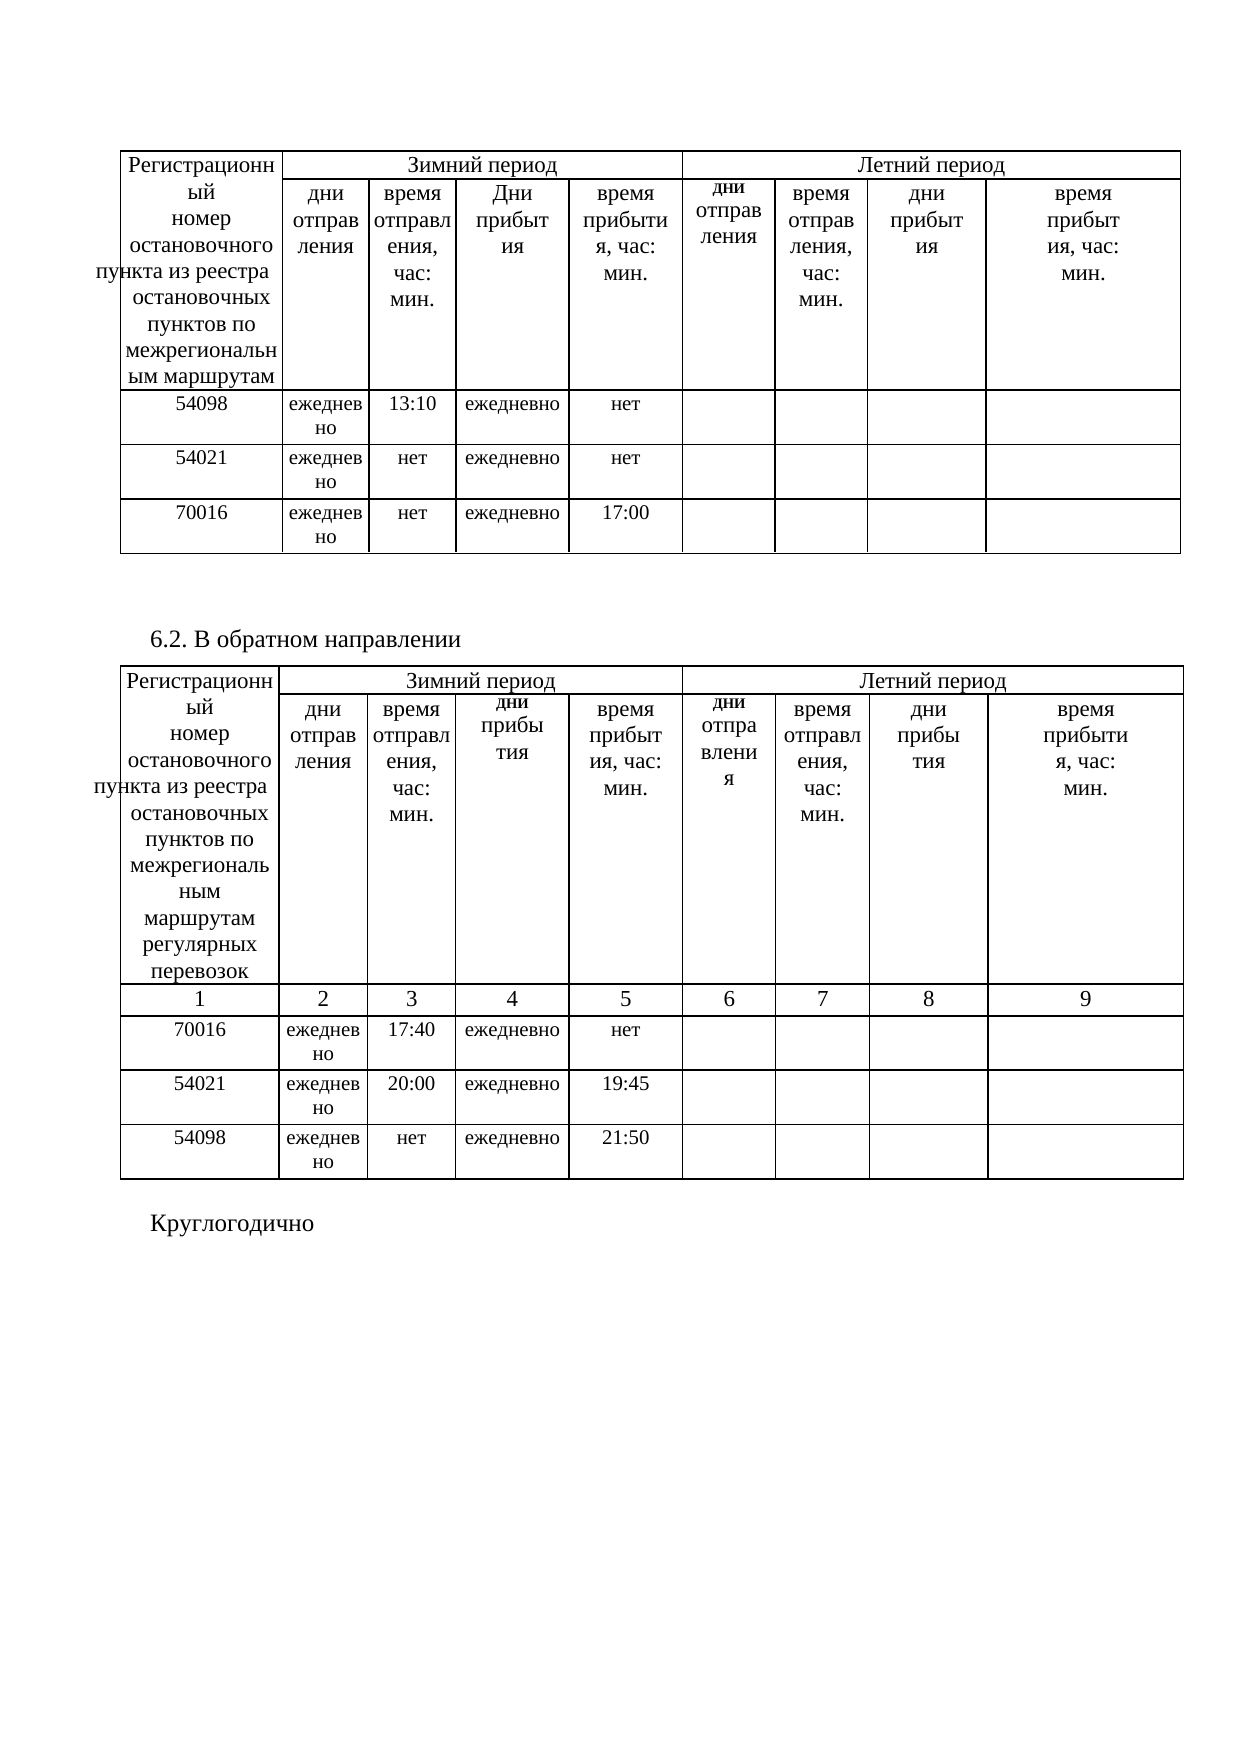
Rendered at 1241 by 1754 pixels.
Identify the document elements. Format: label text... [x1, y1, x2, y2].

table_header Зимний период [280, 667, 682, 693]
table_cell ежедневно [283, 391, 368, 444]
table_cell время прибыти я, час: мин. [989, 695, 1183, 983]
table_cell нет [368, 1125, 455, 1178]
table_cell 54098 [121, 1125, 278, 1178]
table_cell ДНИ отпра влени я [683, 695, 775, 983]
table_cell ежедневно [280, 1017, 367, 1069]
table_cell [987, 445, 1180, 498]
table_cell дни прибыт ия [868, 180, 985, 389]
table_cell 17:40 [368, 1017, 455, 1069]
table_cell 4 [456, 985, 568, 1015]
table_cell 70016 [121, 500, 282, 552]
table_cell дни отправ ления [283, 180, 368, 389]
table_cell Дни прибыт ия [457, 180, 568, 389]
table_header Летний период [683, 667, 1183, 693]
text 6.2. В обратном направлении [150, 624, 1090, 653]
table_cell ДНИ отправ ления [683, 180, 774, 389]
table_cell 6 [683, 985, 775, 1015]
table_cell ежедневно [456, 1125, 568, 1178]
table_cell ежедневно [280, 1125, 367, 1178]
table_cell ежедневно [283, 500, 368, 552]
table_cell дни отправ ления [280, 695, 367, 983]
table_cell ДНИ прибы тия [456, 695, 568, 983]
text Круглогодично [150, 1208, 1090, 1237]
table_cell время отправл ения, час: мин. [370, 180, 455, 389]
table_cell 3 [368, 985, 455, 1015]
table_cell [870, 1125, 987, 1178]
table_cell [989, 1017, 1183, 1069]
table_cell [776, 500, 867, 552]
table_cell 8 [870, 985, 987, 1015]
table_cell [776, 1017, 869, 1069]
table_header Зимний период [283, 152, 682, 178]
table_cell 20:00 [368, 1071, 455, 1124]
table_cell ежедневно [457, 500, 568, 552]
table_cell нет [570, 445, 682, 498]
table_cell [870, 1017, 987, 1069]
table_cell время прибыти я, час: мин. [570, 180, 682, 389]
table_cell [776, 1071, 869, 1124]
table_cell 9 [989, 985, 1183, 1015]
table_cell время отправ ления, час: мин. [776, 180, 867, 389]
table_cell [987, 500, 1180, 552]
table_cell время прибыт ия, час: мин. [987, 180, 1180, 389]
table_cell нет [370, 500, 455, 552]
table_cell [868, 500, 985, 552]
table_cell время отправл ения, час: мин. [776, 695, 869, 983]
table_cell [683, 1125, 775, 1178]
table_cell 19:45 [570, 1071, 682, 1124]
table_cell ежедневно [456, 1017, 568, 1069]
table_cell [776, 445, 867, 498]
table_cell [989, 1071, 1183, 1124]
table_cell дни прибы тия [870, 695, 987, 983]
table_cell 54021 [121, 1071, 278, 1124]
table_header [121, 152, 282, 389]
table_cell [868, 391, 985, 444]
table_cell 21:50 [570, 1125, 682, 1178]
table_cell нет [570, 391, 682, 444]
table_cell 13:10 [370, 391, 455, 444]
table_cell время прибыт ия, час: мин. [570, 695, 682, 983]
table_cell время отправл ения, час: мин. [368, 695, 455, 983]
table_cell ежедневно [457, 445, 568, 498]
table_cell [683, 445, 774, 498]
table_cell 2 [280, 985, 367, 1015]
table_cell ежедневно [456, 1071, 568, 1124]
table_cell ежедневно [457, 391, 568, 444]
table_cell [683, 391, 774, 444]
table_cell [870, 1071, 987, 1124]
table_header Регистрационный номер остановочного пункта из реестра остановочных пунктов по межрегиональным маршрутам регулярных перевозок [121, 667, 278, 983]
table_cell 17:00 [570, 500, 682, 552]
table_cell [776, 1125, 869, 1178]
table_cell ежедневно [280, 1071, 367, 1124]
table_cell 5 [570, 985, 682, 1015]
table_cell [989, 1125, 1183, 1178]
table_cell [776, 391, 867, 444]
table_cell [987, 391, 1180, 444]
table_cell 7 [776, 985, 869, 1015]
table_cell [683, 500, 774, 552]
table_cell 54021 [121, 445, 282, 498]
table_cell 70016 [121, 1017, 278, 1069]
table_cell [683, 1071, 775, 1124]
table_cell нет [570, 1017, 682, 1069]
table_cell [683, 1017, 775, 1069]
table_header Летний период [683, 152, 1180, 178]
table_cell 54098 [121, 391, 282, 444]
table_cell 1 [121, 985, 278, 1015]
table_cell нет [370, 445, 455, 498]
table_cell ежедневно [283, 445, 368, 498]
table_cell [868, 445, 985, 498]
